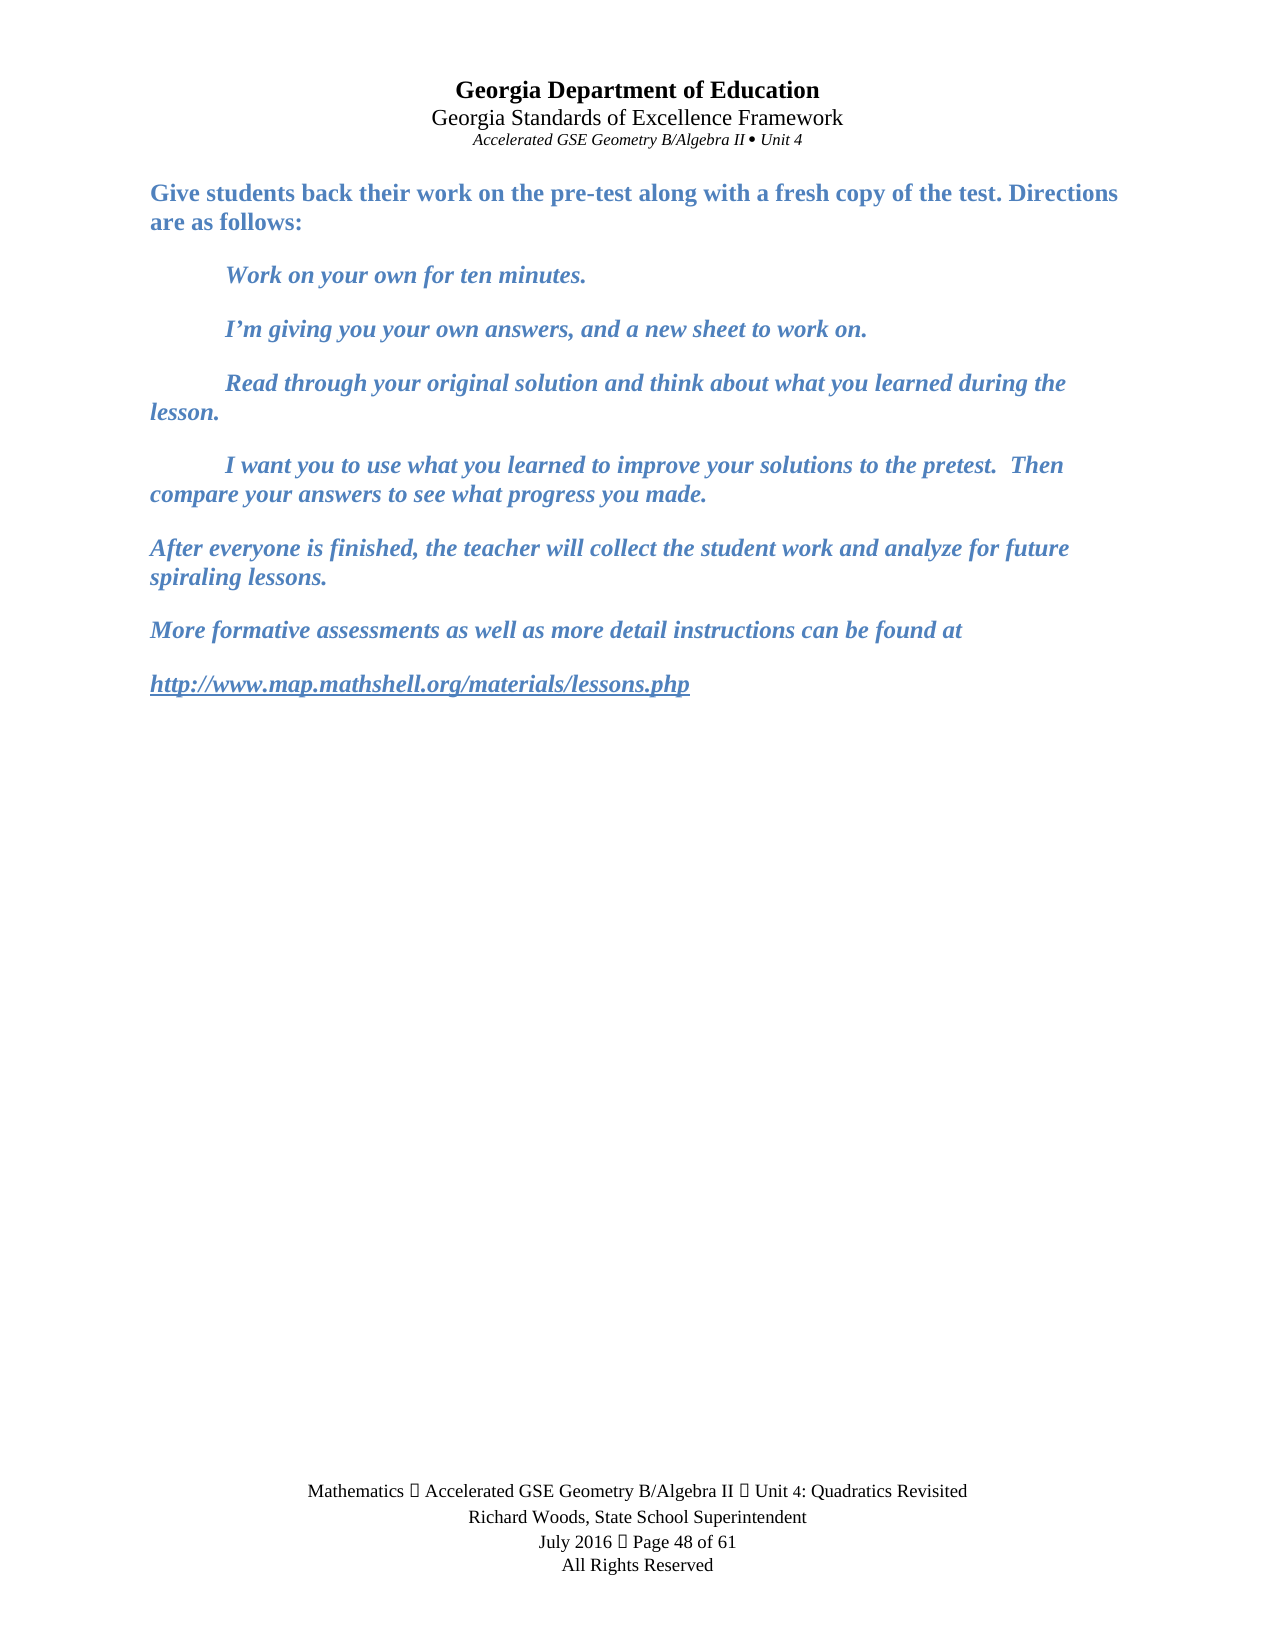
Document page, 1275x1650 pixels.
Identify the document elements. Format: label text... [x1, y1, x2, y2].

text Read through your original solution and think about what you learned during the lesson. [150, 368, 1125, 426]
text http://www.map.mathshell.org/materials/lessons.php [150, 669, 1125, 698]
text After everyone is finished, the teacher will collect the student work and analyze for future spiraling lessons. [150, 533, 1125, 591]
text Give students back their work on the pre-test along with a fresh copy of the test. Directions are as follows: [150, 178, 1125, 236]
text Work on your own for ten minutes. [150, 261, 1125, 289]
text I’m giving you your own answers, and a new sheet to work on. [150, 314, 1125, 343]
text More formative assessments as well as more detail instructions can be found at [150, 616, 1125, 644]
text I want you to use what you learned to improve your solutions to the pretest. Then compare your answers to see what progress you made. [150, 451, 1125, 508]
